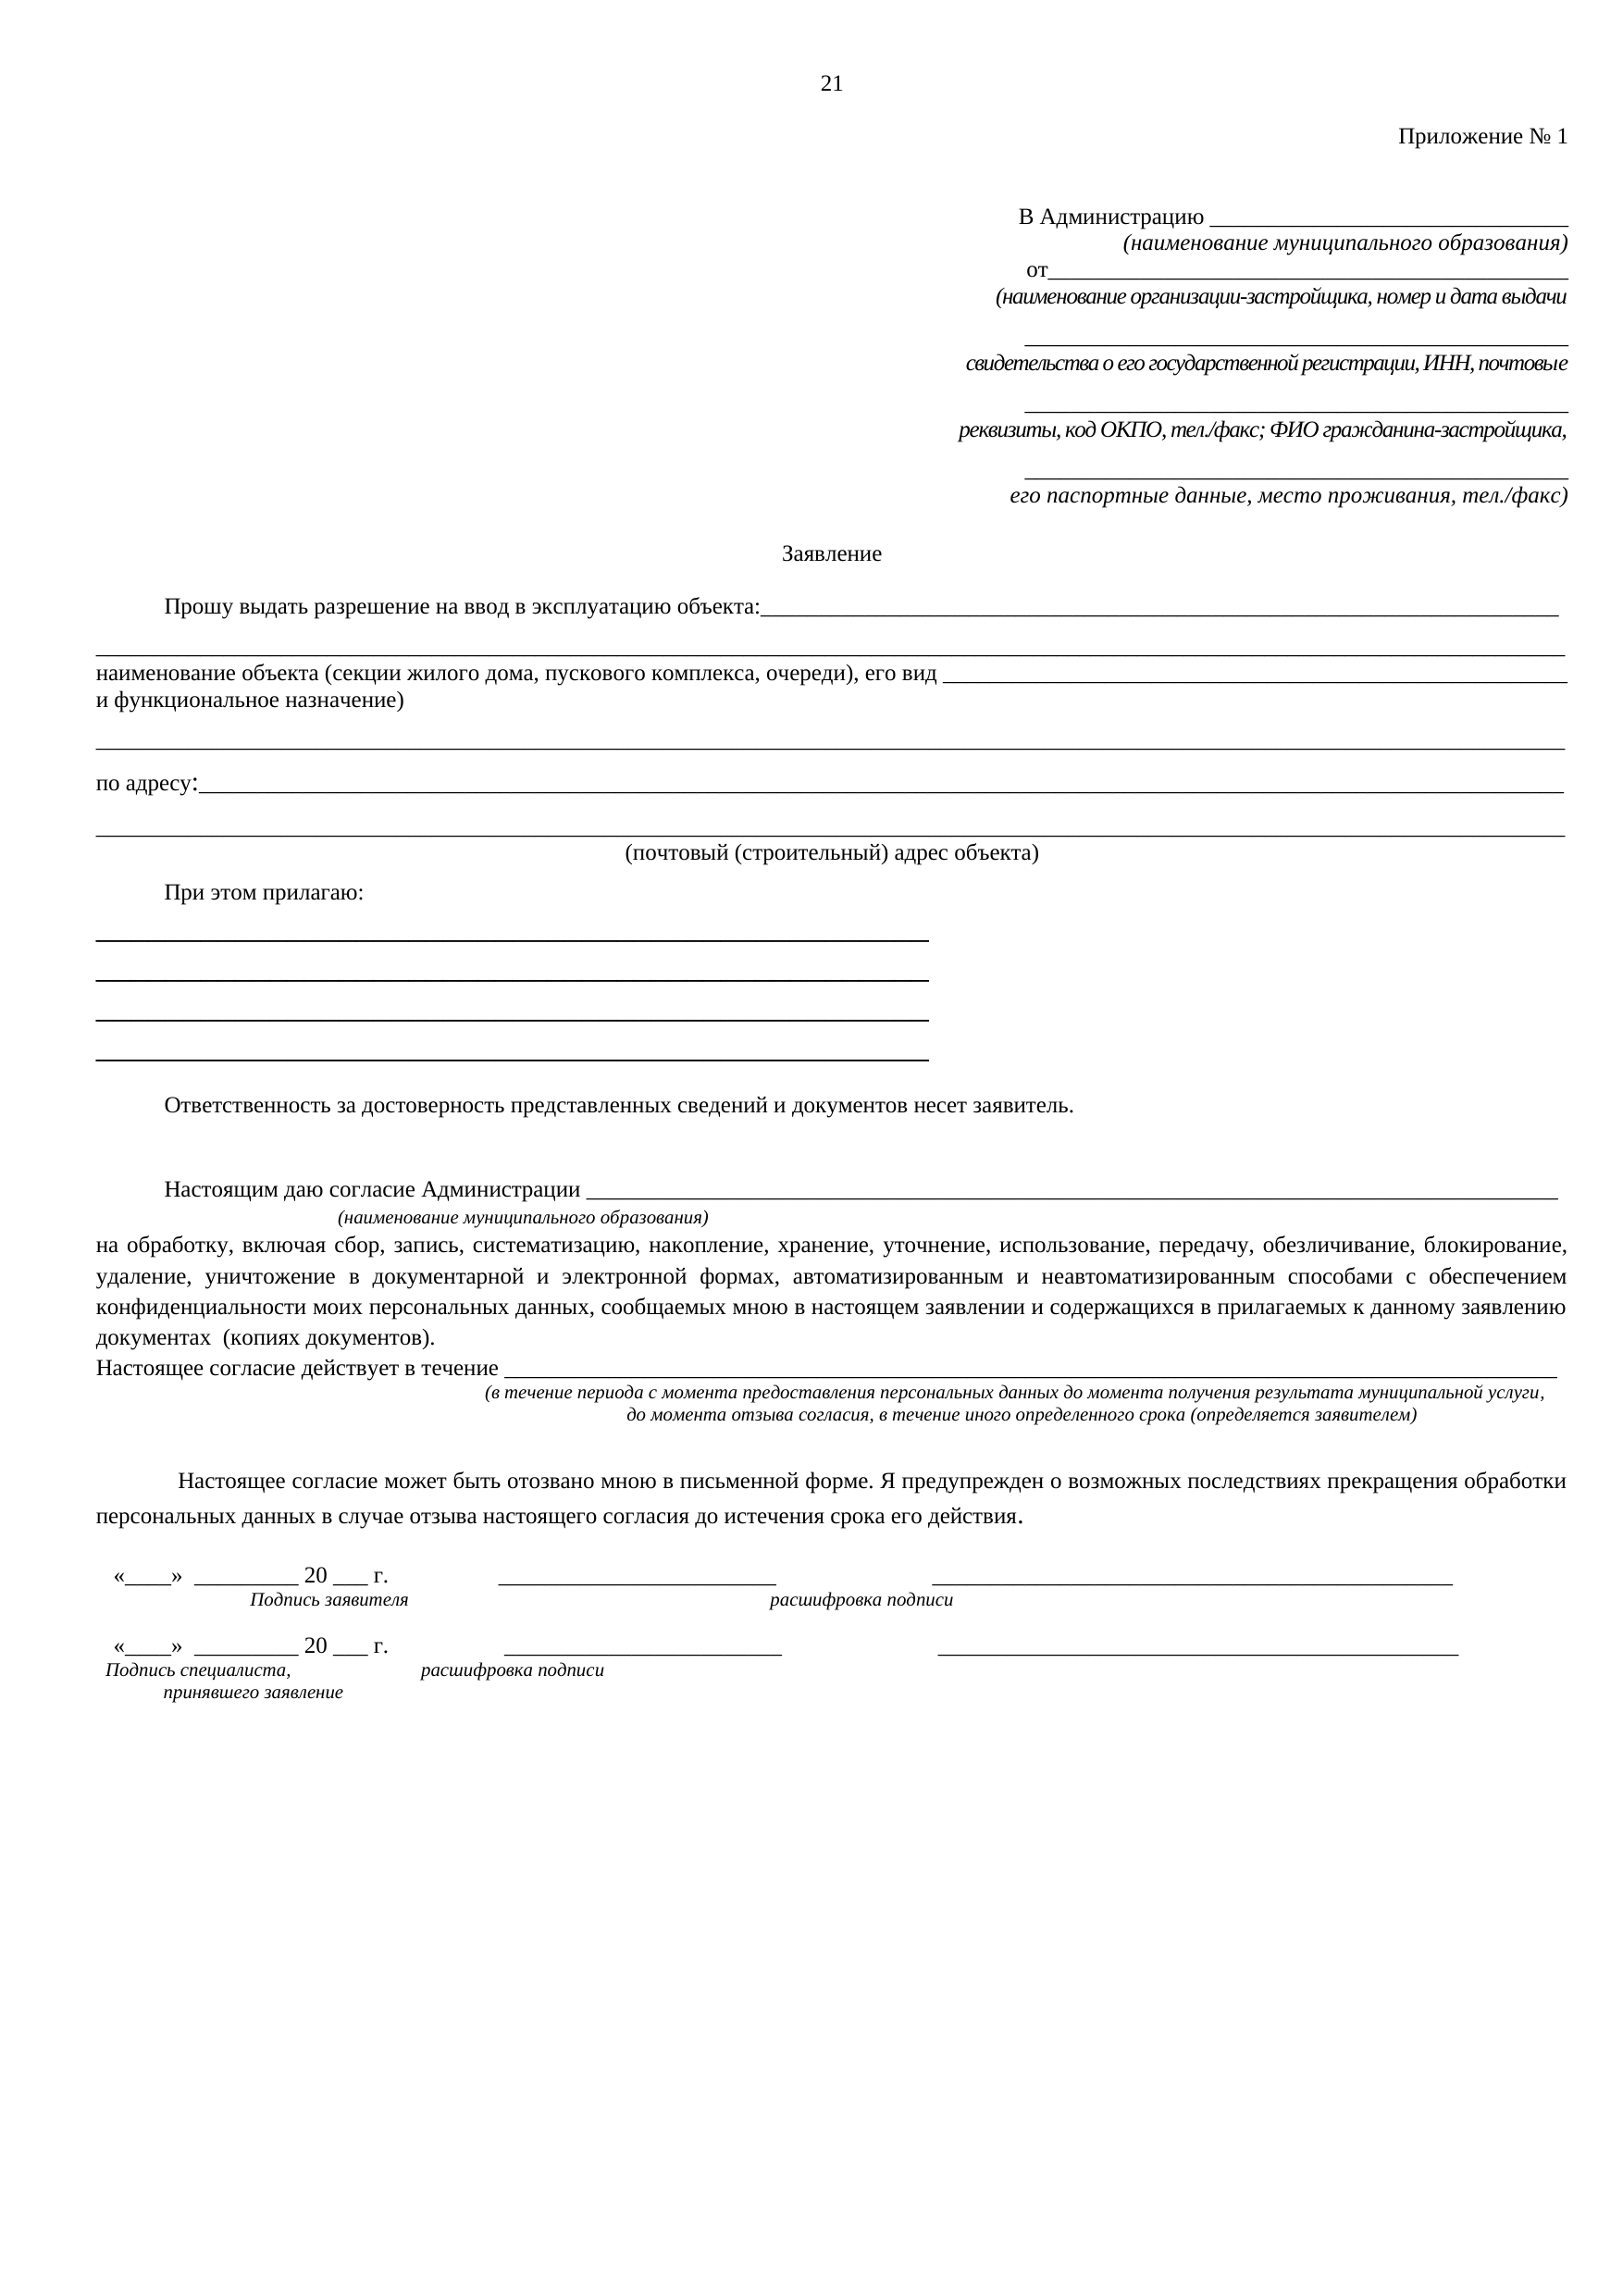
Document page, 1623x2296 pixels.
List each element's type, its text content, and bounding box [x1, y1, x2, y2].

text его паспортные данные, место проживания, тел./факс) [442, 482, 1568, 508]
text и функциональное назначение) [95, 686, 1568, 713]
text _______________________________________________________________________________________________________________________________ [95, 813, 1568, 838]
text Подпись заявителя расшифровка подписи [95, 1587, 1544, 1609]
text _______________________________________________ [442, 389, 1568, 416]
text _______________________________________________________________________________________________________________________________ [95, 632, 1568, 659]
text Подпись специалиста, расшифровка подписи [95, 1658, 1544, 1681]
text от_____________________________________________ [442, 255, 1568, 282]
text Настоящее согласие действует в течение ___________________________________________________________________________________________ [95, 1354, 1568, 1380]
text Настоящим даю согласие Администрации ____________________________________________________________________________________ [95, 1175, 1568, 1202]
text При этом прилагаю: [95, 878, 1568, 905]
text (наименование муниципального образования) [442, 229, 1568, 255]
text до момента отзыва согласия, в течение иного определенного срока (определяется заявителем) [368, 1403, 1568, 1424]
text В Администрацию _______________________________ [442, 203, 1568, 229]
text _______________________________________________________________________________________________________________________________ [95, 726, 1568, 752]
text (наименование организации-застройщика, номер и дата выдачи [442, 282, 1568, 309]
text по адресу:______________________________________________________________________________________________________________________ [95, 765, 1568, 797]
text на обработку, включая сбор, запись, систематизацию, накопление, хранение, уточнение, использование, передачу, обезличивание, блокирование, удаление, уничтожение в документарной и электронной формах, автоматизированным и неавтоматизированным способами с обеспечением конфиденциальности моих персональных данных, сообщаемых мною в настоящем заявлении и содержащихся в прилагаемых к данному заявлению документах (копиях документов). [95, 1232, 1568, 1349]
text Настоящее согласие может быть отозвано мною в письменной форме. Я предупрежден о возможных последствиях прекращения обработки персональных данных в случае отзыва настоящего согласия до истечения срока его действия. [95, 1468, 1568, 1530]
text Заявление [95, 540, 1568, 566]
text Прошу выдать разрешение на ввод в эксплуатацию объекта:_____________________________________________________________________ [95, 592, 1568, 619]
text ________________________________________________ [95, 985, 1568, 1025]
text Приложение № 1 [95, 122, 1568, 149]
text наименование объекта (секции жилого дома, пускового комплекса, очереди), его вид ______________________________________________________ [95, 659, 1568, 686]
text _______________________________________________ [442, 322, 1568, 349]
text «____» _________ 20 ___ г. ________________________ _____________________________________________ [95, 1632, 1544, 1658]
text реквизиты, код ОКПО, тел./факс; ФИО гражданина-застройщика, [442, 416, 1568, 441]
text (почтовый (строительный) адрес объекта) [95, 838, 1568, 865]
text «____» _________ 20 ___ г. ________________________ _____________________________________________ [95, 1561, 1544, 1587]
text _______________________________________________ [442, 455, 1568, 482]
text ________________________________________________ [95, 905, 1568, 945]
text принявшего заявление [95, 1681, 1544, 1703]
text Ответственность за достоверность представленных сведений и документов несет заявитель. [95, 1091, 1568, 1118]
text (наименование муниципального образования) [95, 1206, 1568, 1228]
text (в течение периода с момента предоставления персональных данных до момента получения результата муниципальной услуги, [368, 1380, 1568, 1403]
text свидетельства о его государственной регистрации, ИНН, почтовые [442, 349, 1568, 376]
text ________________________________________________ [95, 945, 1568, 985]
text ________________________________________________ [95, 1025, 1568, 1065]
